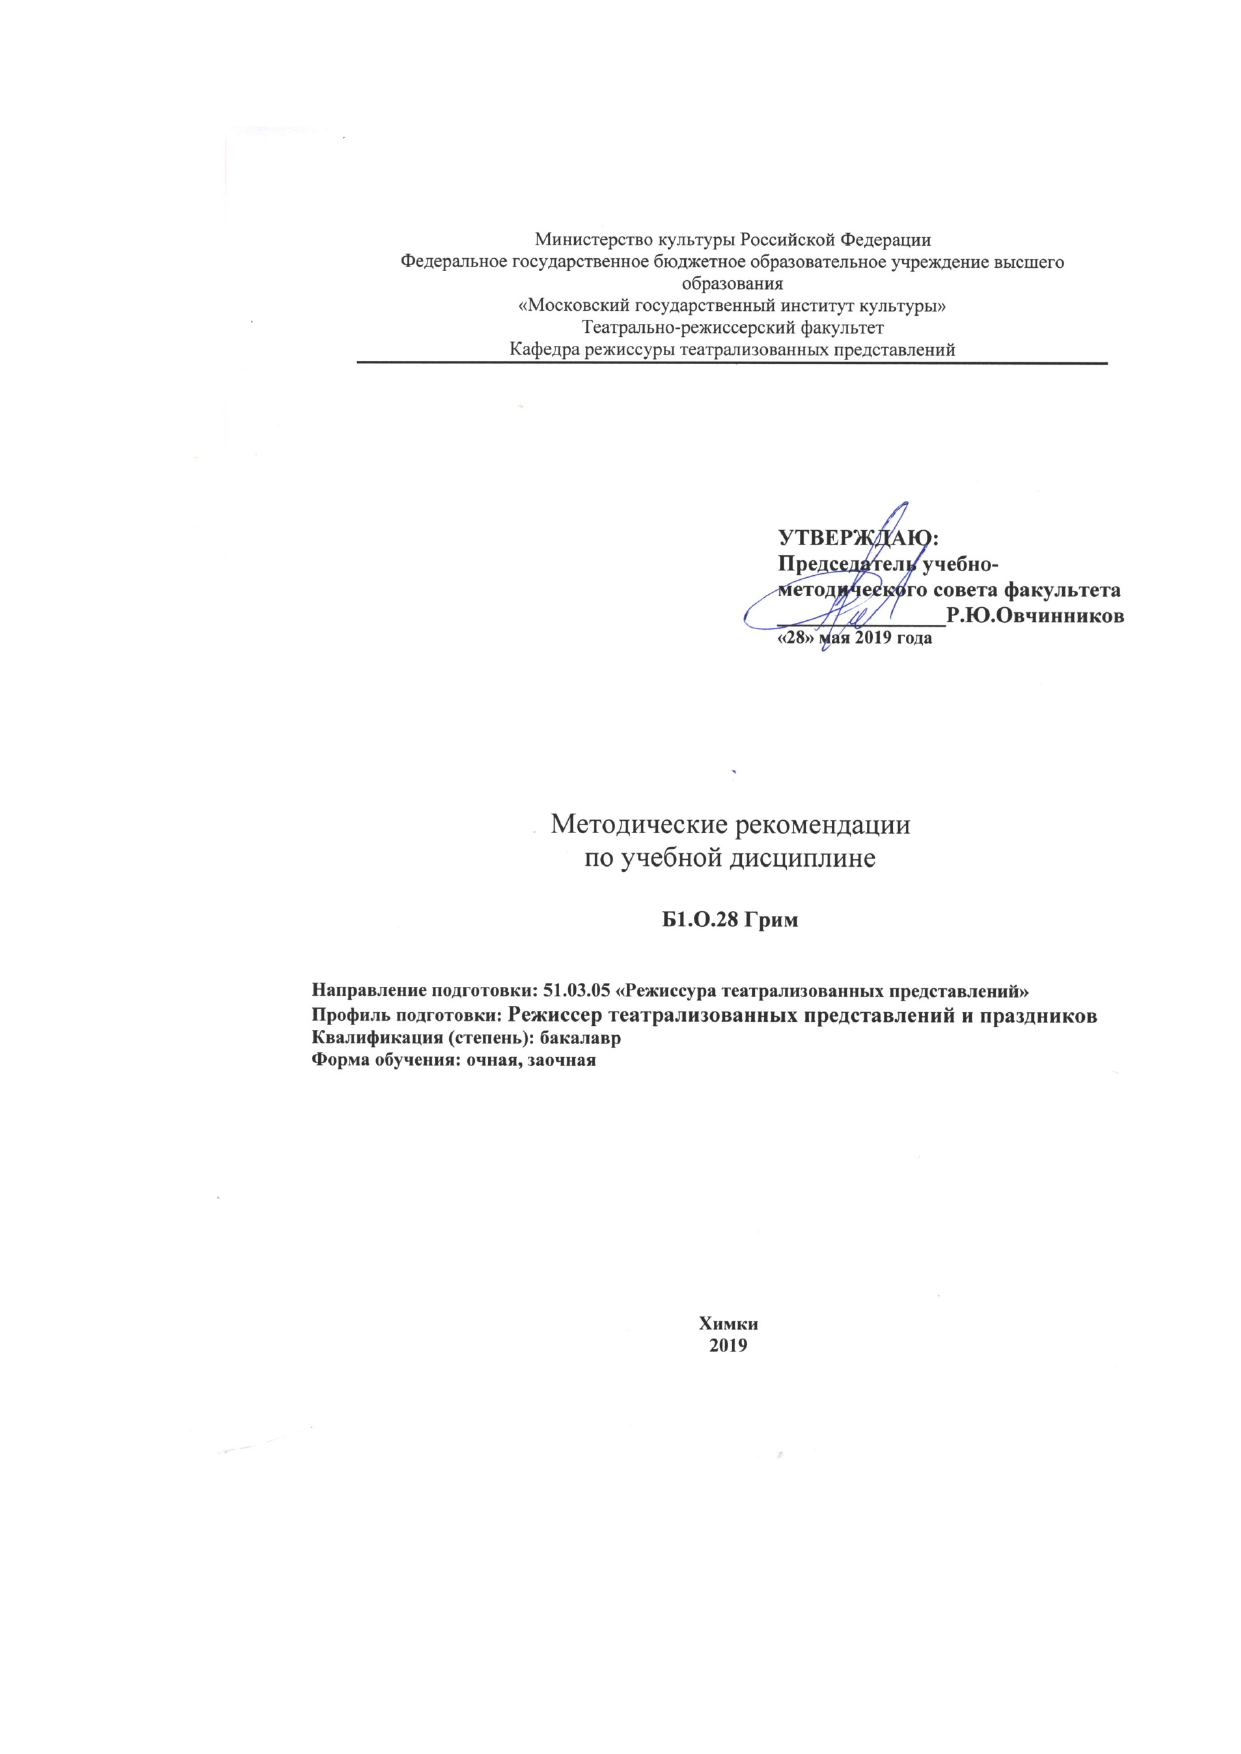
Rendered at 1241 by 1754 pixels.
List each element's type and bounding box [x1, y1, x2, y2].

picture [177, 118, 1152, 1459]
